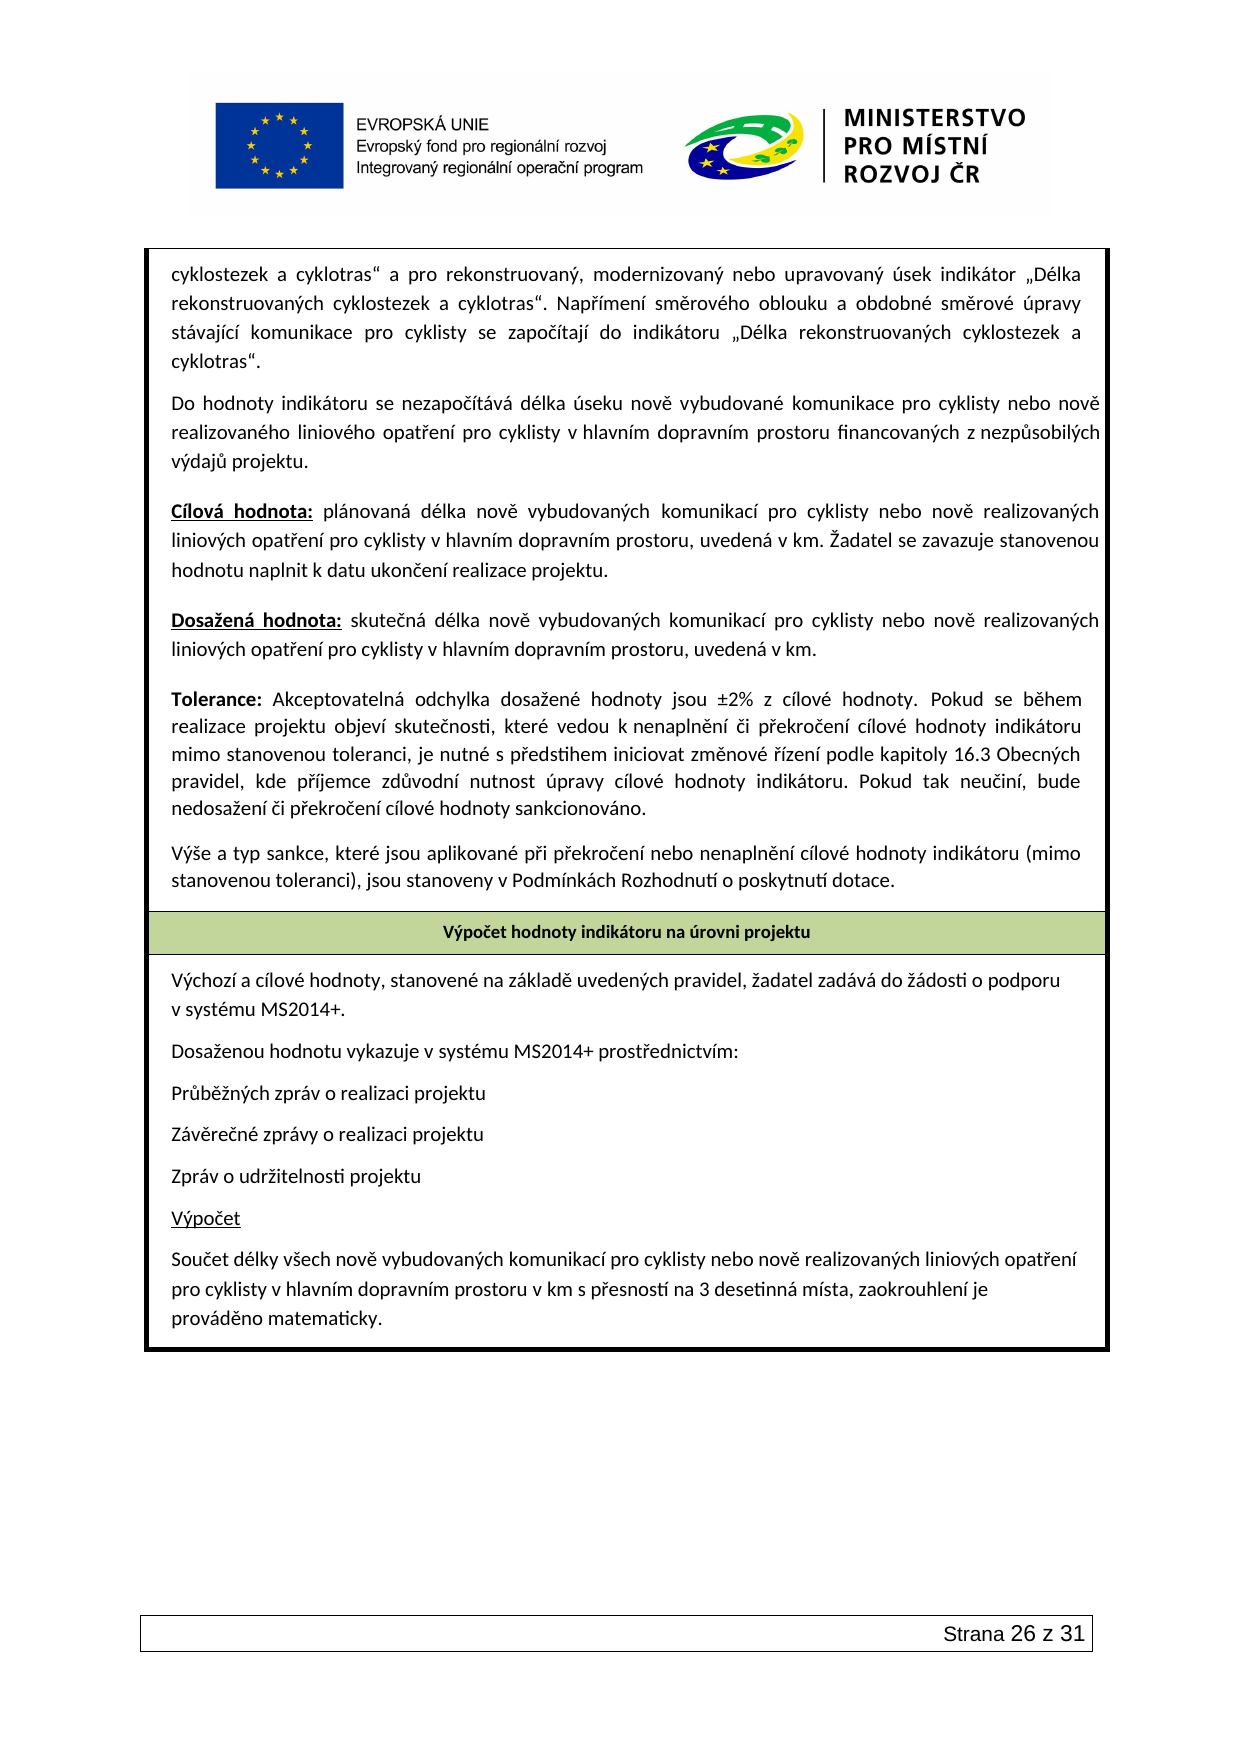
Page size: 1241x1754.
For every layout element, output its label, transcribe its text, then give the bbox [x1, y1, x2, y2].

table_cell Výchozí a cílové hodnoty, stanovené na základě uvedených pravidel, žadatel zadává do žádosti o podporu v systému MS2014+. Dosaženou hodnotu vykazuje v systému MS2014+ prostřednictvím: Průběžných zpráv o realizaci projektu Závěrečné zprávy o realizaci projektu Zpráv o udržitelnosti projektu Výpočet Součet délky všech nově vybudovaných komunikací pro cyklisty nebo nově realizovaných liniových opatření pro cyklisty v hlavním dopravním prostoru v km s přesností na 3 desetinná místa, zaokrouhlení je prováděno matematicky. [149, 955, 1105, 1347]
table_cell Výpočet hodnoty indikátoru na úrovni projektu [149, 912, 1105, 954]
picture [187, 73, 1053, 217]
